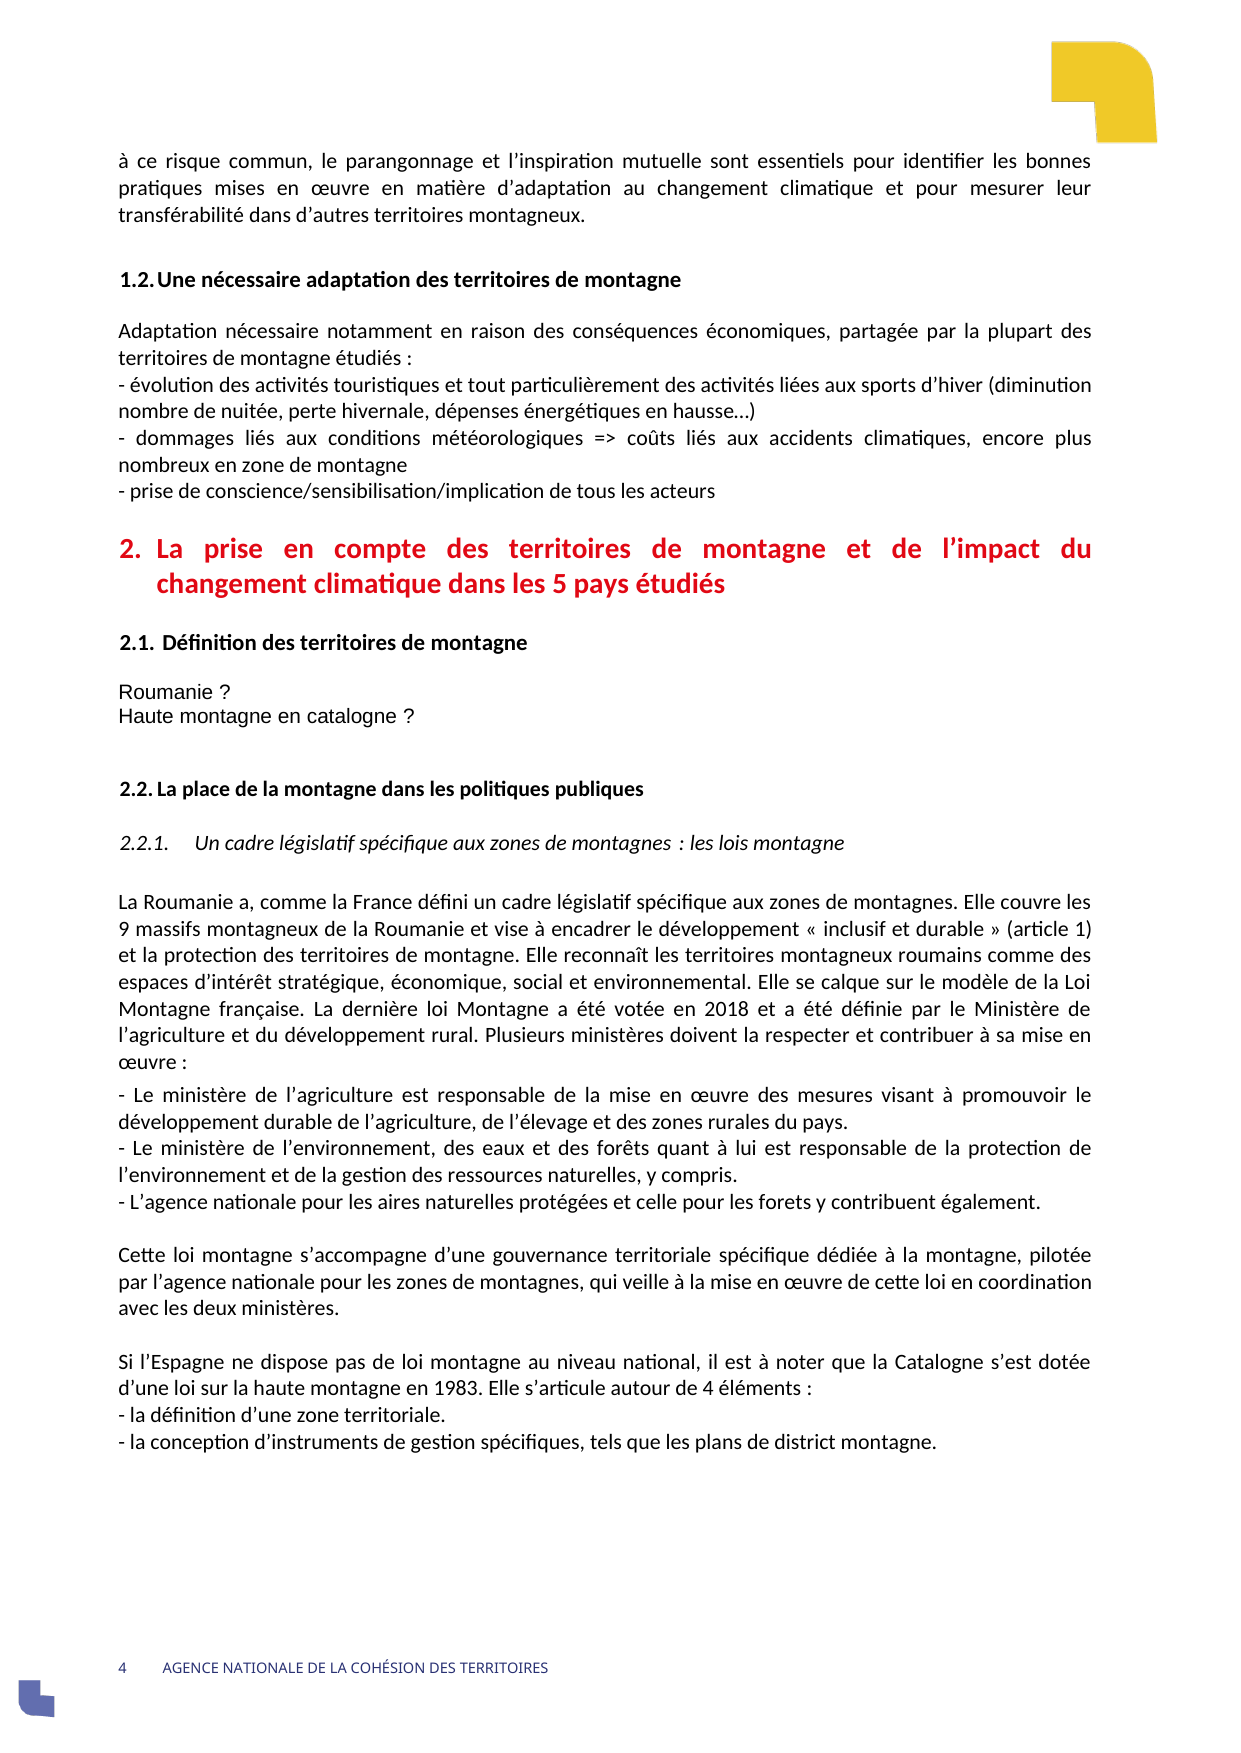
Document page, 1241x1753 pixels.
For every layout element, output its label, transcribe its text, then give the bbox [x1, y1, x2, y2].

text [118, 148, 1092, 228]
picture [7, 1671, 64, 1726]
text - prise de conscience/sensibilisation/implication de tous les acteurs [118, 478, 1092, 504]
text - L’agence nationale pour les aires naturelles protégées et celle pour les forets y contribuent également. [118, 1188, 1092, 1214]
subtitle La prise en compte des territoires de montagne et de l’impact du changement climatique dans les 5 pays étudiés [119, 530, 1092, 601]
subtitle Définition des territoires de montagne [119, 628, 1092, 656]
text La Roumanie a, comme la France défini un cadre législatif spécifique aux zones de montagnes. Elle couvre les 9 massifs montagneux de la Roumanie et vise à encadrer le développement « inclusif et durable » (article 1) et la protection des territoires de montagne. Elle reconnaît les territoires montagneux roumains comme des espaces d’intérêt stratégique, économique, social et environnemental. Elle se calque sur le modèle de la Loi Montagne française. La dernière loi Montagne a été votée en 2018 et a été définie par le Ministère de l’agriculture et du développement rural. Plusieurs ministères doivent la respecter et contribuer à sa mise en œuvre : [118, 888, 1092, 1075]
text - évolution des activités touristiques et tout particulièrement des activités liées aux sports d’hiver (diminution nombre de nuitée, perte hivernale, dépenses énergétiques en hausse…) [118, 371, 1092, 424]
text - Le ministère de l’agriculture est responsable de la mise en œuvre des mesures visant à promouvoir le développement durable de l’agriculture, de l’élevage et des zones rurales du pays. [118, 1081, 1092, 1134]
text Cette loi montagne s’accompagne d’une gouvernance territoriale spécifique dédiée à la montagne, pilotée par l’agence nationale pour les zones de montagnes, qui veille à la mise en œuvre de cette loi en coordination avec les deux ministères. [118, 1241, 1092, 1321]
subtitle Une nécessaire adaptation des territoires de montagne [119, 266, 1092, 294]
subtitle Un cadre législatif spécifique aux zones de montagnes : les lois montagne [119, 829, 1092, 855]
text - Le ministère de l’environnement, des eaux et des forêts quant à lui est responsable de la protection de l’environnement et de la gestion des ressources naturelles, y compris. [118, 1134, 1092, 1188]
text Roumanie ? [118, 679, 1092, 703]
text Haute montagne en catalogne ? [118, 703, 1092, 727]
list La place de la montagne dans les politiques publiques [119, 775, 1092, 802]
text - dommages liés aux conditions météorologiques => coûts liés aux accidents climatiques, encore plus nombreux en zone de montagne [118, 424, 1092, 478]
text Adaptation nécessaire notamment en raison des conséquences économiques, partagée par la plupart des territoires de montagne étudiés : [118, 318, 1092, 371]
picture [1031, 29, 1180, 158]
text - la définition d’une zone territoriale. [118, 1401, 1092, 1428]
text - la conception d’instruments de gestion spécifiques, tels que les plans de district montagne. [118, 1428, 1092, 1454]
text Si l’Espagne ne dispose pas de loi montagne au niveau national, il est à noter que la Catalogne s’est dotée d’une loi sur la haute montagne en 1983. Elle s’articule autour de 4 éléments : [118, 1348, 1092, 1401]
